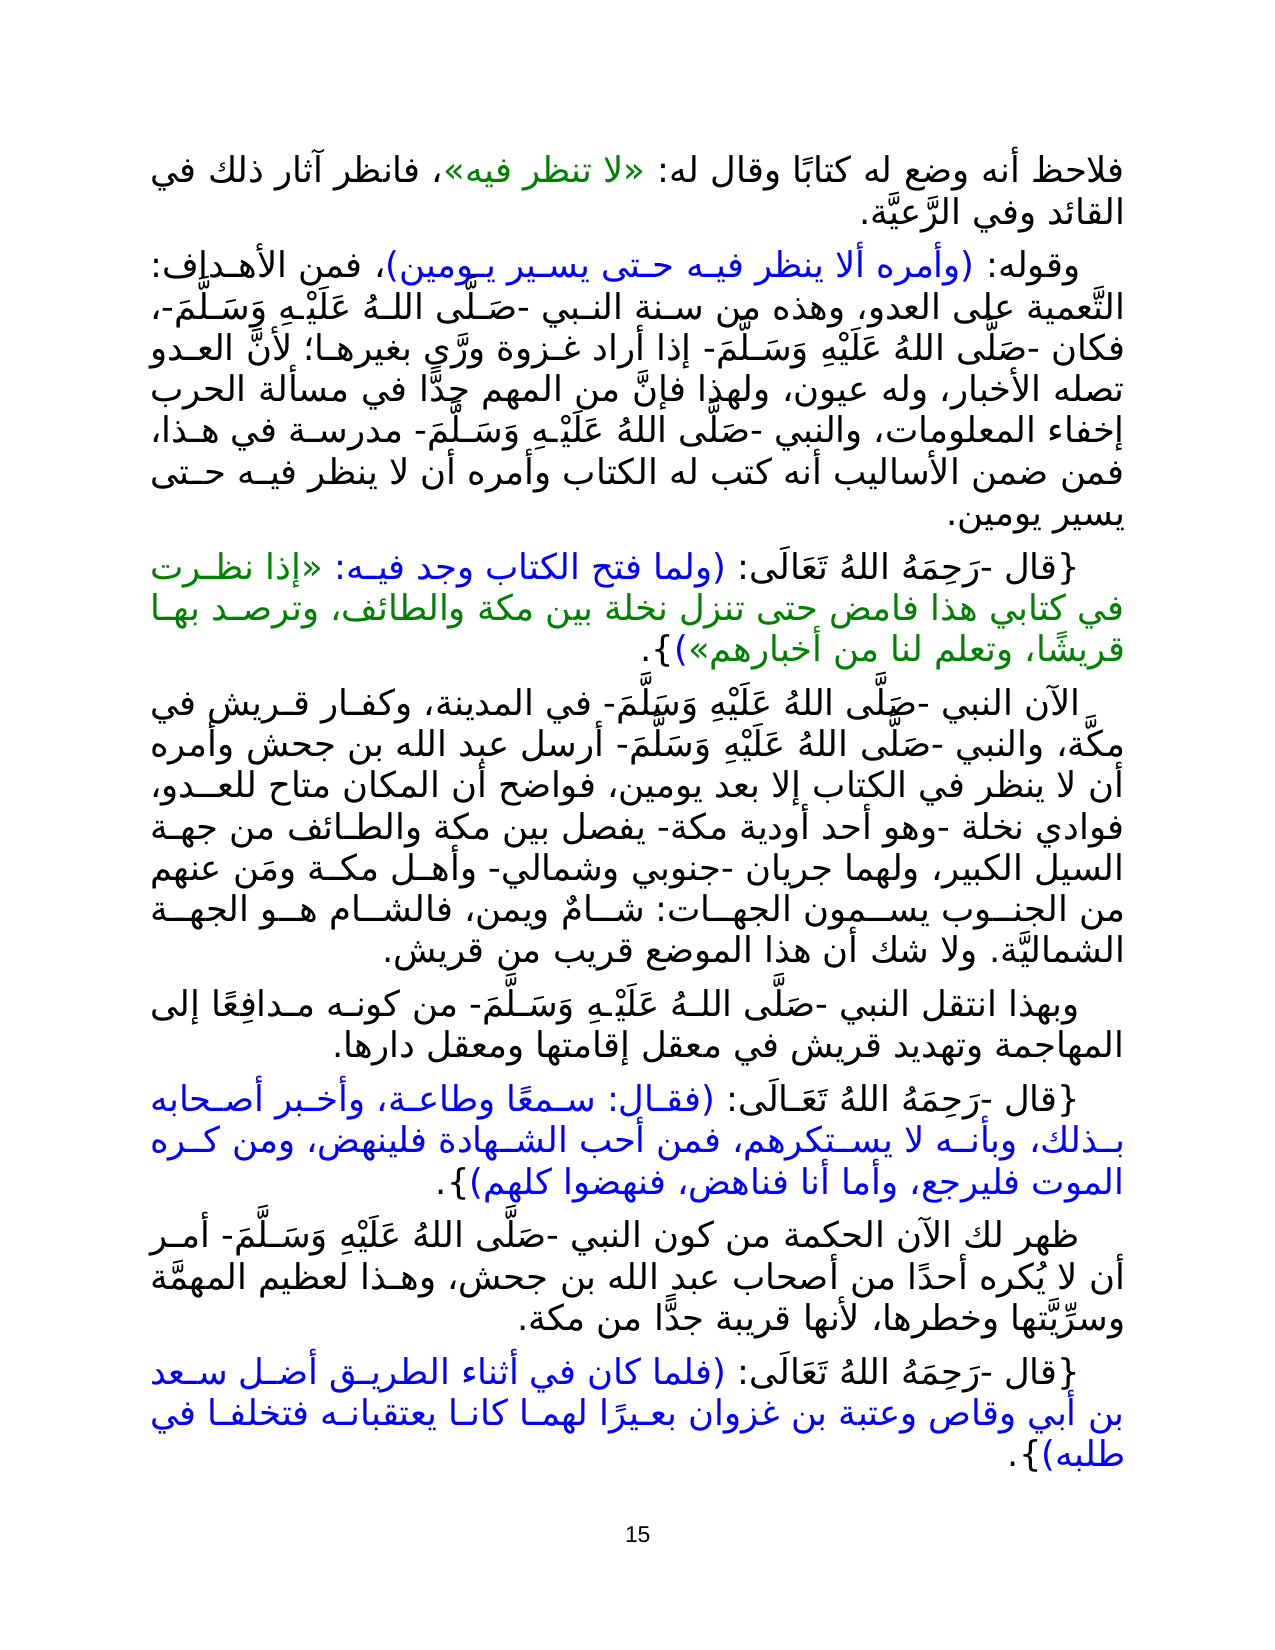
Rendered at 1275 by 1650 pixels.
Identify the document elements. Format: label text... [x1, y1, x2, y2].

text وبهذا انتقل النبي -صَلَّى اللهُ عَلَيْهِ وَسَلَّمَ- من كونه مدافِعًا إلى المهاجمة وتهديد قريش في معقل إقامتها ومعقل دارها. [150, 984, 1125, 1066]
text وقوله: (وأمره ألا ينظر فيه حتى يسير يومين)، فمن الأهداف: التَّعمية على العدو، وهذه من سنة النبي -صَلَّى اللهُ عَلَيْهِ وَسَلَّمَ-، فكان -صَلَّى اللهُ عَلَيْهِ وَسَلَّمَ- إذا أراد غزوة ورَّى بغيرها؛ لأنَّ العدو تصله الأخبار، وله عيون، ولهذا فإنَّ من المهم جدًّا في مسألة الحرب إخفاء المعلومات، والنبي -صَلَّى اللهُ عَلَيْهِ وَسَلَّمَ- مدرسة في هذا، فمن ضمن الأساليب أنه كتب له الكتاب وأمره أن لا ينظر فيه حتى يسير يومين. [150, 245, 1125, 534]
text ظهر لك الآن الحكمة من كون النبي -صَلَّى اللهُ عَلَيْهِ وَسَلَّمَ- أمر أن لا يُكره أحدًا من أصحاب عبد الله بن جحش، وهذا لعظيم المهمَّة وسرِّيَّتها وخطرها، لأنها قريبة جدًّا من مكة. [150, 1215, 1125, 1339]
text {قال -رَحِمَهُ اللهُ تَعَالَى: (فقال: سمعًا وطاعة، وأخبر أصحابه بذلك، وبأنه لا يستكرهم، فمن أحب الشهادة فلينهض، ومن كره الموت فليرجع، وأما أنا فناهض، فنهضوا كلهم)}. [150, 1079, 1125, 1202]
text {قال -رَحِمَهُ اللهُ تَعَالَى: (فلما كان في أثناء الطريق أضل سعد بن أبي وقاص وعتبة بن غزوان بعيرًا لهما كانا يعتقبانه فتخلفا في طلبه)}. [150, 1351, 1125, 1475]
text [150, 150, 1125, 232]
text {قال -رَحِمَهُ اللهُ تَعَالَى: (ولما فتح الكتاب وجد فيه: «إذا نظرت في كتابي هذا فامض حتى تنزل نخلة بين مكة والطائف، وترصد بها قريشًا، وتعلم لنا من أخبارهم»)}. [150, 546, 1125, 670]
text الآن النبي -صَلَّى اللهُ عَلَيْهِ وَسَلَّمَ- في المدينة، وكفار قريش في مكَّة، والنبي -صَلَّى اللهُ عَلَيْهِ وَسَلَّمَ- أرسل عبد الله بن جحش وأمره أن لا ينظر في الكتاب إلا بعد يومين، فواضح أن المكان متاح للعدو، فوادي نخلة -وهو أحد أودية مكة- يفصل بين مكة والطائف من جهة السيل الكبير، ولهما جريان -جنوبي وشمالي- وأهل مكة ومَن عنهم من الجنوب يسمون الجهات: شامٌ ويمن، فالشام هو الجهة الشماليَّة. ولا شك أن هذا الموضع قريب من قريش. [150, 682, 1125, 971]
